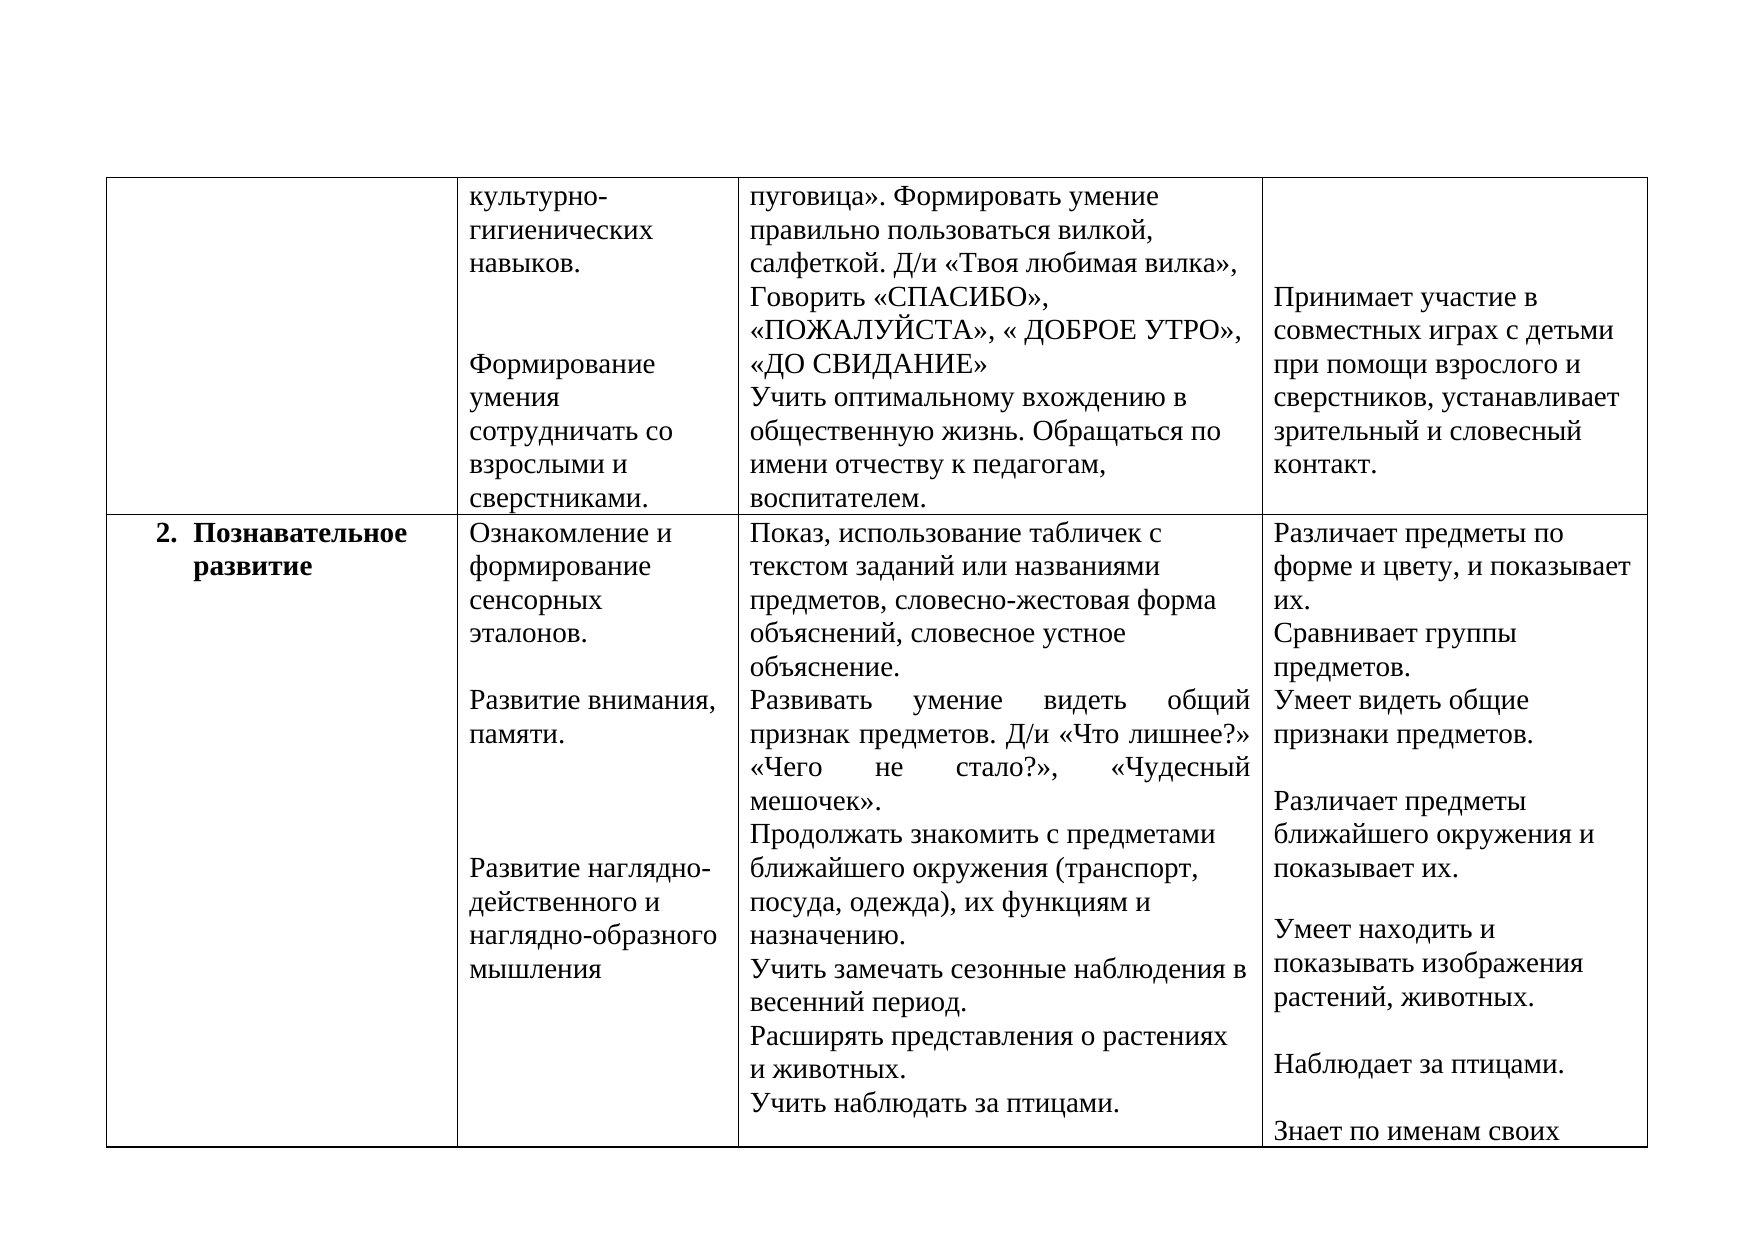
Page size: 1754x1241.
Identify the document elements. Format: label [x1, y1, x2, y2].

table_cell [1263, 178, 1647, 514]
table_cell [1263, 515, 1647, 1146]
table_cell [458, 178, 738, 514]
table_cell [739, 178, 1262, 514]
table_cell [107, 178, 457, 514]
table_cell [739, 515, 1262, 1146]
table_cell [107, 515, 457, 1146]
table_cell [458, 515, 738, 1146]
